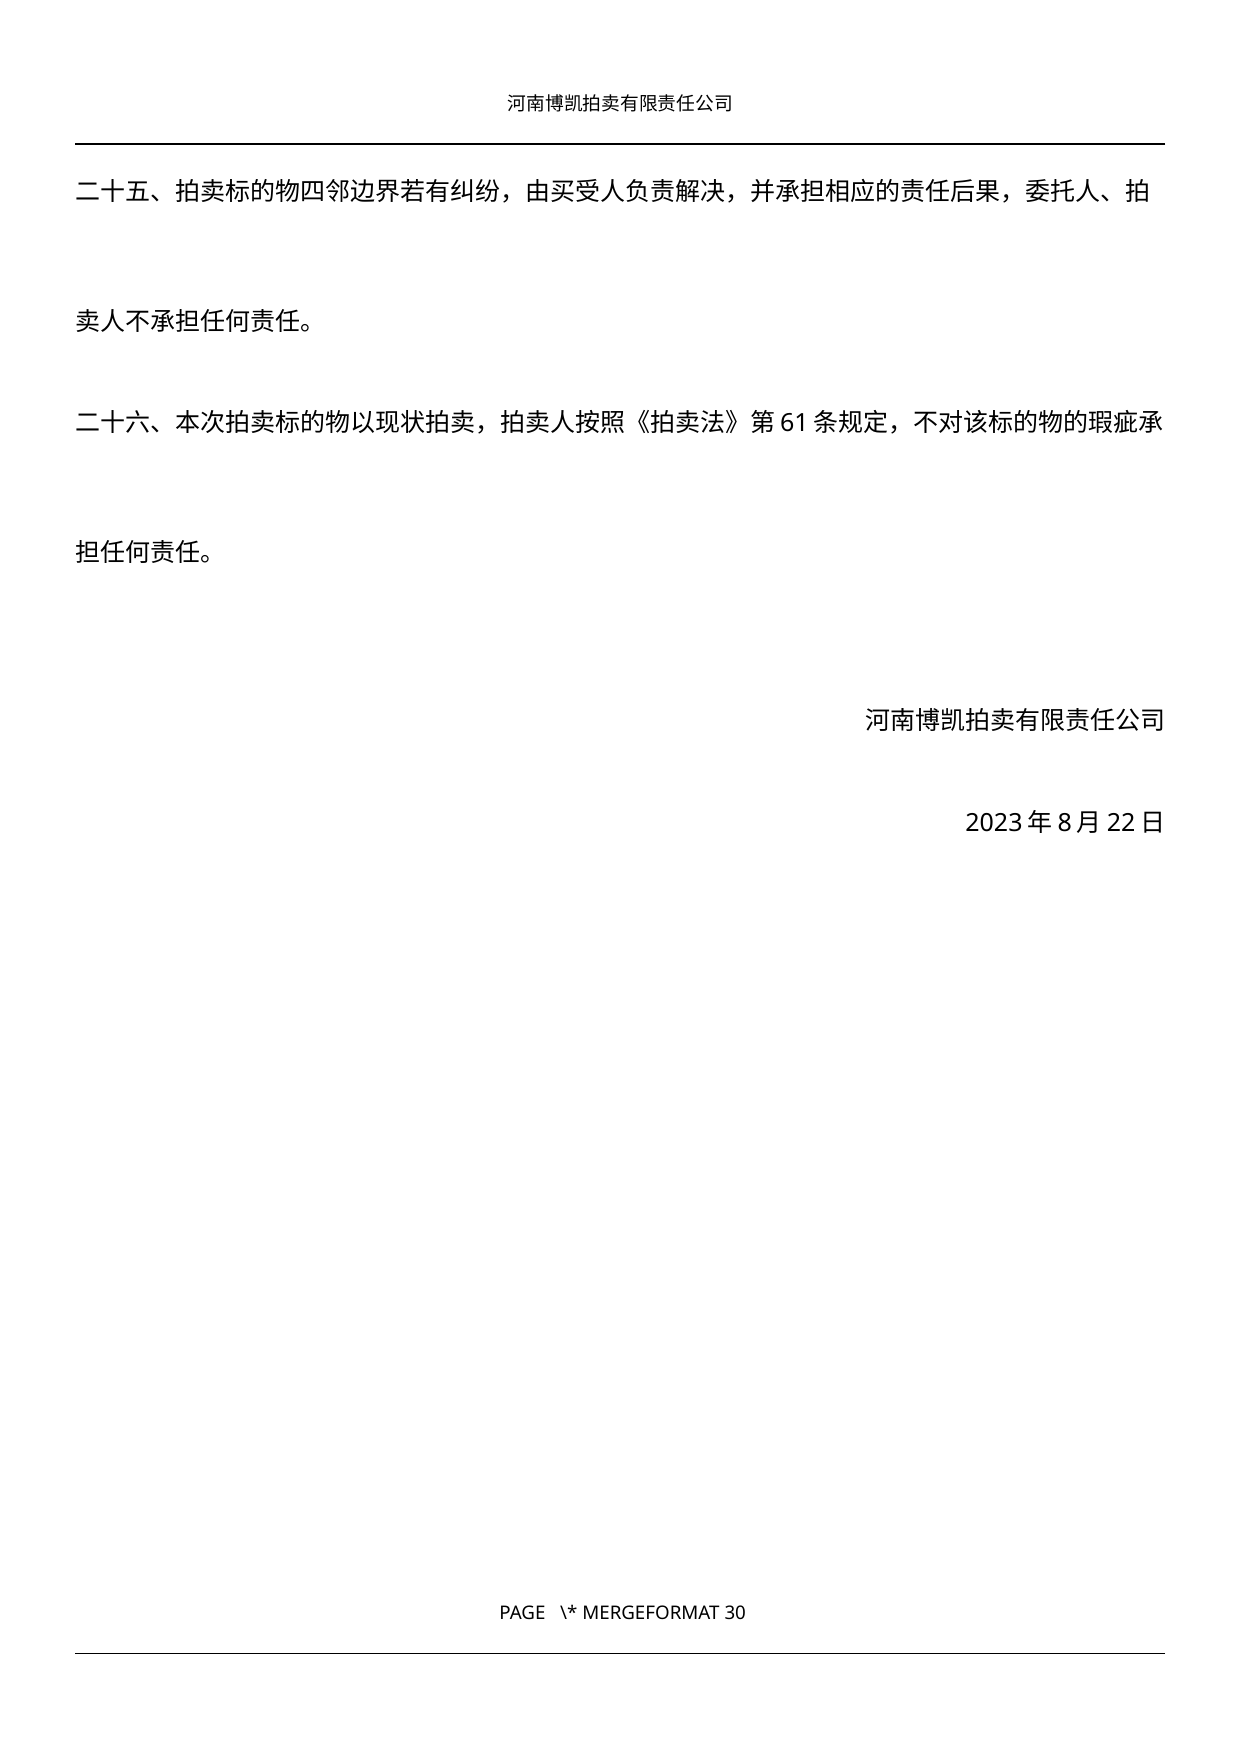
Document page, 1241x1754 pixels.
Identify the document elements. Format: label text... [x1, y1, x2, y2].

text 二十六、本次拍卖标的物以现状拍卖，拍卖人按照《拍卖法》第61条规定，不对该标的物的瑕疵承担任何责任。 [75, 388, 1165, 583]
text 河南博凯拍卖有限责任公司 [75, 686, 1165, 751]
text 二十五、拍卖标的物四邻边界若有纠纷，由买受人负责解决，并承担相应的责任后果，委托人、拍卖人不承担任何责任。 [75, 157, 1165, 352]
text 2023年8月22日 [75, 788, 1165, 853]
